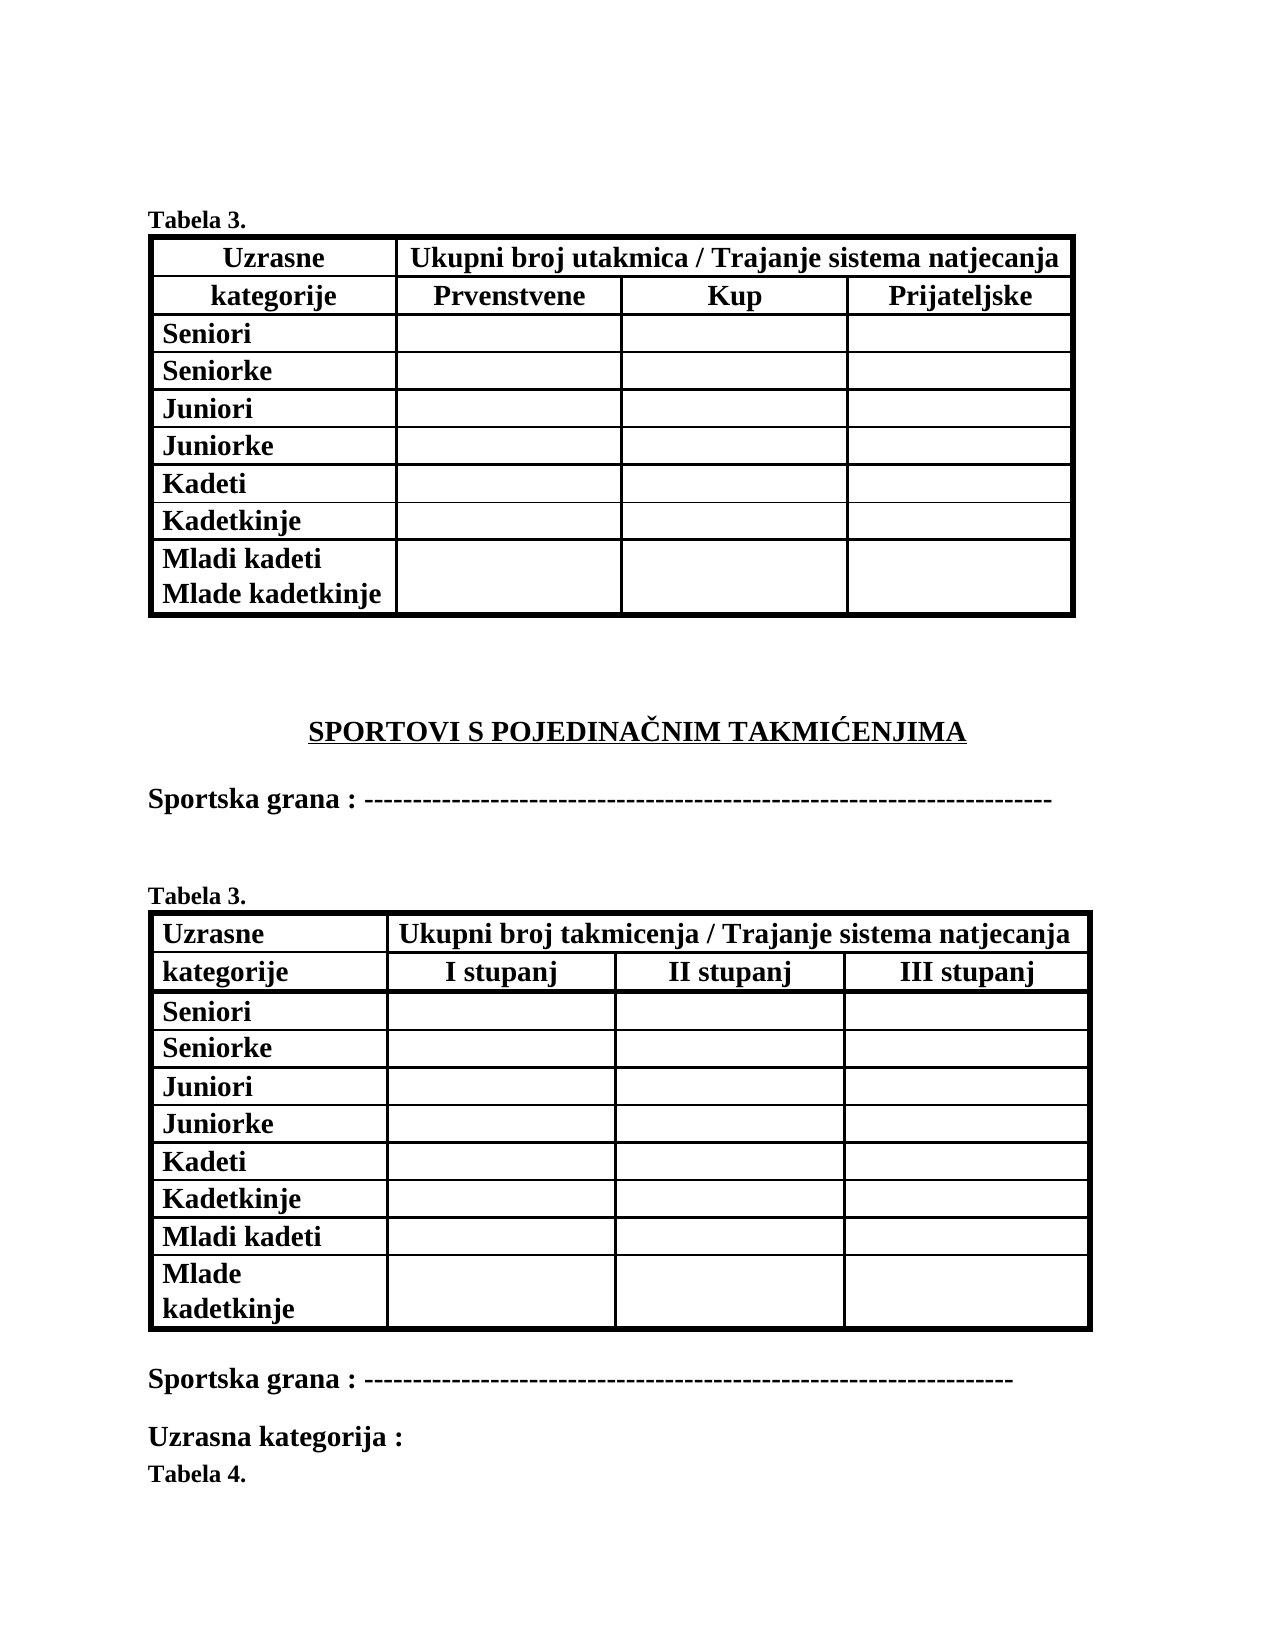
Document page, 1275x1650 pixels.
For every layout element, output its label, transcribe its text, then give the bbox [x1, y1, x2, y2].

table_cell [389, 1144, 614, 1179]
table_cell [849, 576, 1070, 612]
table_cell Juniorke [154, 428, 395, 463]
table_cell Kup [623, 278, 846, 313]
table_cell [617, 994, 843, 1029]
table_cell [846, 1256, 1087, 1326]
table_cell Mlade kadetkinje [154, 576, 395, 612]
table_cell [846, 1069, 1087, 1104]
table_cell [617, 1256, 843, 1326]
table_cell [398, 353, 620, 388]
table_cell [389, 1181, 614, 1216]
table_cell Prijateljske [849, 278, 1070, 313]
table_cell [846, 994, 1087, 1029]
table_cell [389, 1256, 614, 1326]
table_cell [389, 1069, 614, 1104]
table_cell Kadetkinje [154, 503, 395, 538]
table_cell [846, 1144, 1087, 1179]
table_cell [849, 316, 1070, 351]
table_cell III stupanj [846, 954, 1087, 989]
table_cell [617, 1144, 843, 1179]
table_cell Kadetkinje [154, 1181, 386, 1216]
table_cell [846, 1219, 1087, 1254]
table_cell [623, 428, 846, 463]
table_cell [849, 391, 1070, 426]
text Tabela 3. [148, 881, 1127, 910]
table_cell I stupanj [389, 954, 614, 989]
table_cell [398, 503, 620, 538]
table_cell [623, 576, 846, 612]
table_cell [846, 1031, 1087, 1066]
table_cell kategorije [154, 953, 386, 989]
table_cell Mladi kadeti [154, 1219, 386, 1254]
table_cell [389, 1031, 614, 1066]
table_cell Seniori [154, 994, 386, 1029]
text Sportska grana : ------------------------------------------------------------------- [148, 1361, 1127, 1394]
table_header Uzrasne [154, 240, 395, 275]
table_cell [846, 1106, 1087, 1141]
text Tabela 3. [148, 205, 1127, 234]
text SPORTOVI S POJEDINAČNIM TAKMIĆENJIMA [148, 714, 1127, 747]
table_cell [623, 391, 846, 426]
table_cell [849, 353, 1070, 388]
table_header Ukupni broj utakmica / Trajanje sistema natjecanja [398, 240, 1070, 275]
table_cell kategorije [154, 277, 395, 313]
table_cell [623, 316, 846, 351]
table_cell Mladi kadeti [154, 541, 395, 576]
table_cell [849, 541, 1070, 576]
table_cell Kadeti [154, 1144, 386, 1179]
table_cell Mlade kadetkinje [154, 1256, 386, 1326]
table_cell [389, 994, 614, 1029]
table_cell [846, 1181, 1087, 1216]
table_cell [617, 1106, 843, 1141]
table_cell [849, 503, 1070, 538]
table_cell [623, 541, 846, 576]
table_cell [849, 428, 1070, 463]
table_cell [398, 428, 620, 463]
table_cell [617, 1181, 843, 1216]
table_cell [617, 1219, 843, 1254]
table_cell [398, 541, 620, 576]
table_cell [389, 1219, 614, 1254]
table_cell [849, 466, 1070, 501]
table_cell [398, 576, 620, 612]
table_header Ukupni broj takmicenja / Trajanje sistema natjecanja [389, 916, 1087, 951]
table_cell Juniori [154, 391, 395, 426]
table_header Uzrasne [154, 916, 386, 951]
table_cell Seniorke [154, 353, 395, 388]
table_cell [398, 466, 620, 501]
table_cell [617, 1031, 843, 1066]
table_cell [389, 1106, 614, 1141]
text Sportska grana : ----------------------------------------------------------------------- [148, 781, 1127, 814]
table_cell [617, 1069, 843, 1104]
text Tabela 4. [148, 1459, 1127, 1488]
table_cell [398, 316, 620, 351]
table_cell [623, 503, 846, 538]
table_cell [623, 353, 846, 388]
table_cell [398, 391, 620, 426]
table_cell Juniorke [154, 1106, 386, 1141]
table_cell Seniorke [154, 1031, 386, 1066]
text Uzrasna kategorija : [148, 1419, 1127, 1453]
table_cell [623, 466, 846, 501]
table_cell II stupanj [617, 954, 843, 989]
table_cell Juniori [154, 1069, 386, 1104]
table_cell Kadeti [154, 466, 395, 501]
table_cell Seniori [154, 316, 395, 351]
table_cell Prvenstvene [398, 278, 620, 313]
